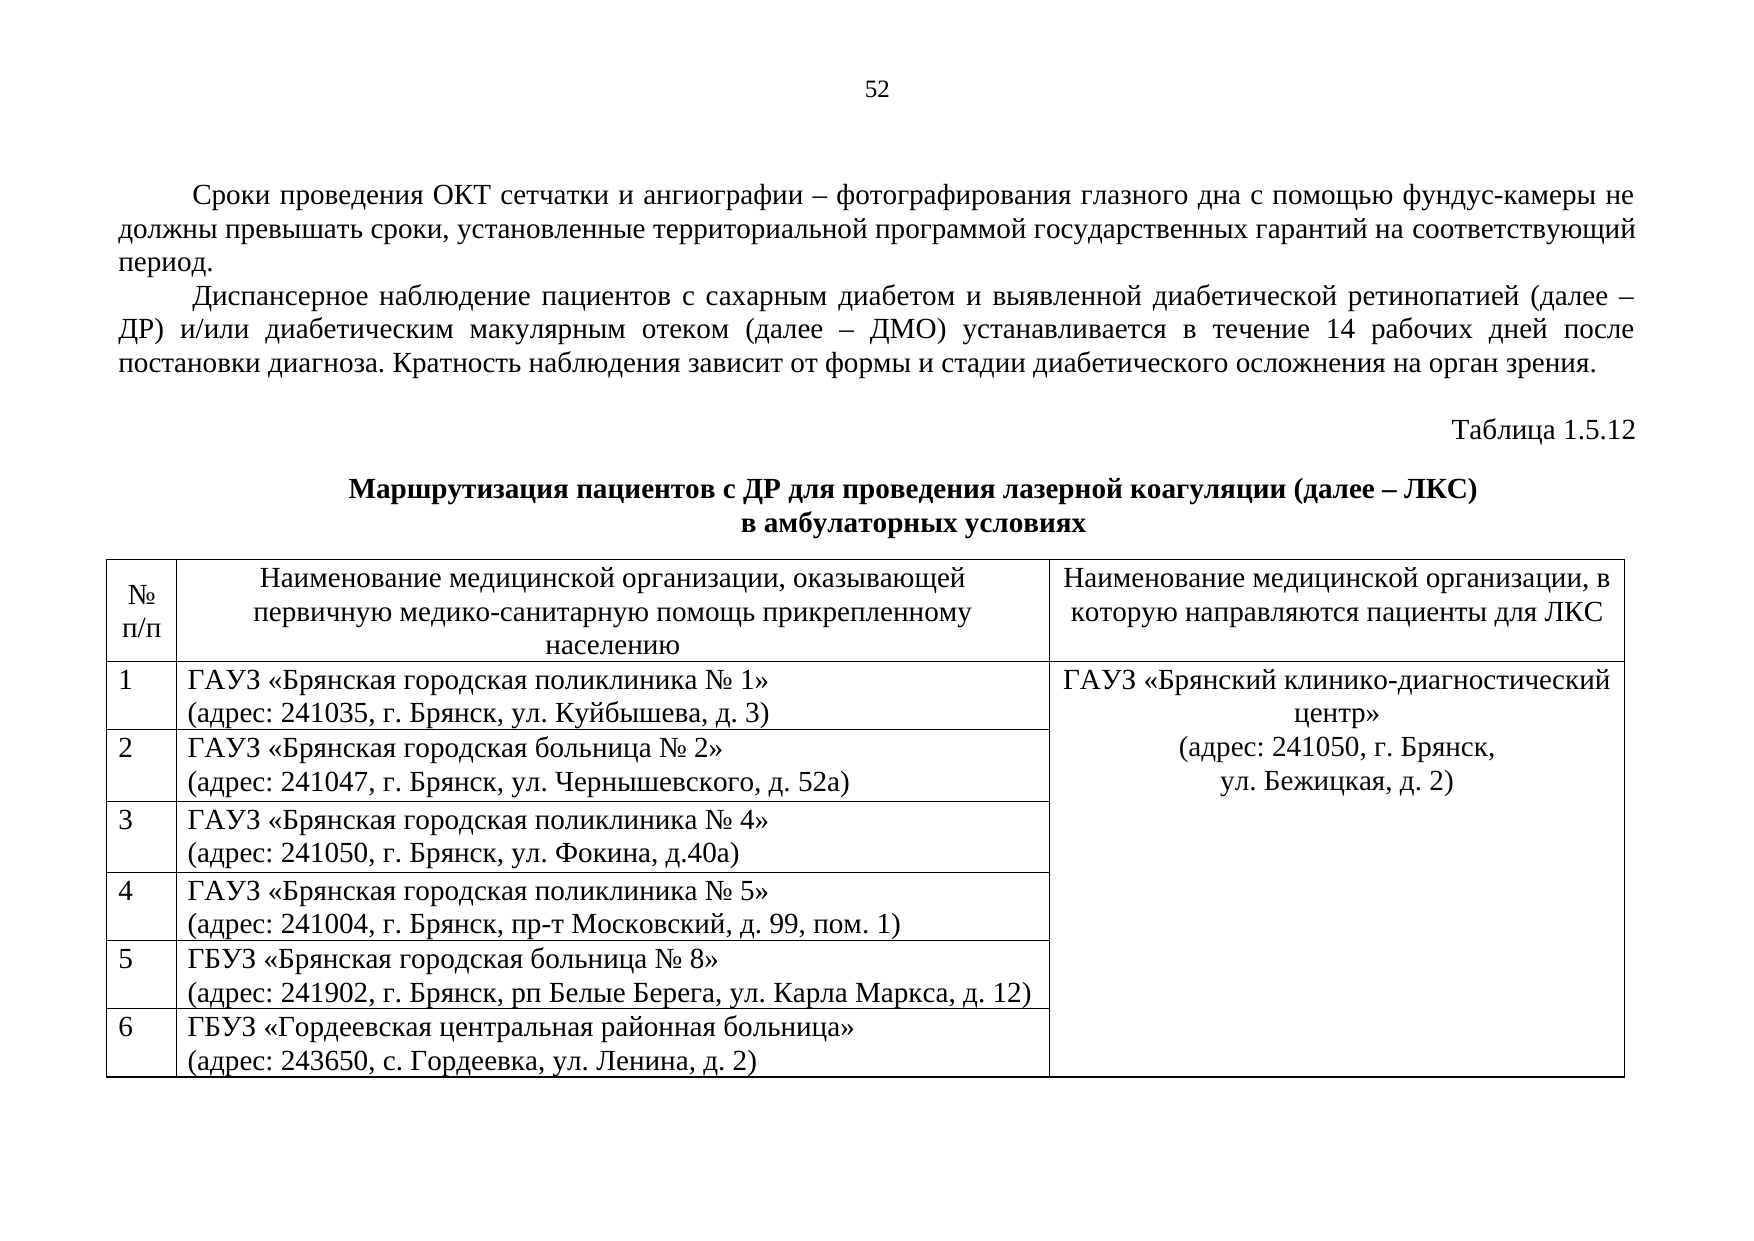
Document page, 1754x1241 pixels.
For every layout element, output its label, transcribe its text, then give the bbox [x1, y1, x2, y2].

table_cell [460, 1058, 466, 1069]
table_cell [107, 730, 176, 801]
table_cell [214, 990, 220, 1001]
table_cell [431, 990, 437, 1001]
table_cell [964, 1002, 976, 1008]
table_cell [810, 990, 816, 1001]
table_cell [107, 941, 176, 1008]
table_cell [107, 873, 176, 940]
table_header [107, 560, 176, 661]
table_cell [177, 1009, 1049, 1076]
text Диспансерное наблюдение пациентов с сахарным диабетом и выявленной диабетической ретинопатией (далее – ДР) и/или диабетическим макулярным отеком (далее – ДМО) устанавливается в течение 14 рабочих дней после постановки диагноза. Кратность наблюдения зависит от формы и стадии диабетического осложнения на орган зрения. [118, 278, 1636, 378]
text Таблица 1.5.12 [118, 412, 1636, 446]
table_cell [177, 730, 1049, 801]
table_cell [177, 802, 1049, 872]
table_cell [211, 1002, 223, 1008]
text в амбулаторных условиях [191, 505, 1636, 538]
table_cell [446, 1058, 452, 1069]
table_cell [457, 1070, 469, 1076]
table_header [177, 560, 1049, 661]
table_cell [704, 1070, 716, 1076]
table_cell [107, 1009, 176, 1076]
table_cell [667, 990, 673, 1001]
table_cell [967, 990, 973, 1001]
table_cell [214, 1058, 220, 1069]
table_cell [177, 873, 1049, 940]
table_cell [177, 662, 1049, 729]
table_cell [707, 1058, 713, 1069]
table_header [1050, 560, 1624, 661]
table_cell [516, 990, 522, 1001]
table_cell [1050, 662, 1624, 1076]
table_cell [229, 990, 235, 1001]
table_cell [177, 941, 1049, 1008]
text Маршрутизация пациентов с ДР для проведения лазерной коагуляции (далее – ЛКС) [191, 471, 1636, 505]
text Сроки проведения ОКТ сетчатки и ангиографии – фотографирования глазного дна с помощью фундус-камеры не должны превышать сроки, установленные территориальной программой государственных гарантий на соответствующий период. [118, 177, 1636, 278]
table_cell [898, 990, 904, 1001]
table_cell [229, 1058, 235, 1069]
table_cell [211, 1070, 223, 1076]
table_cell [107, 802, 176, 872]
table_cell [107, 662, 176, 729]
